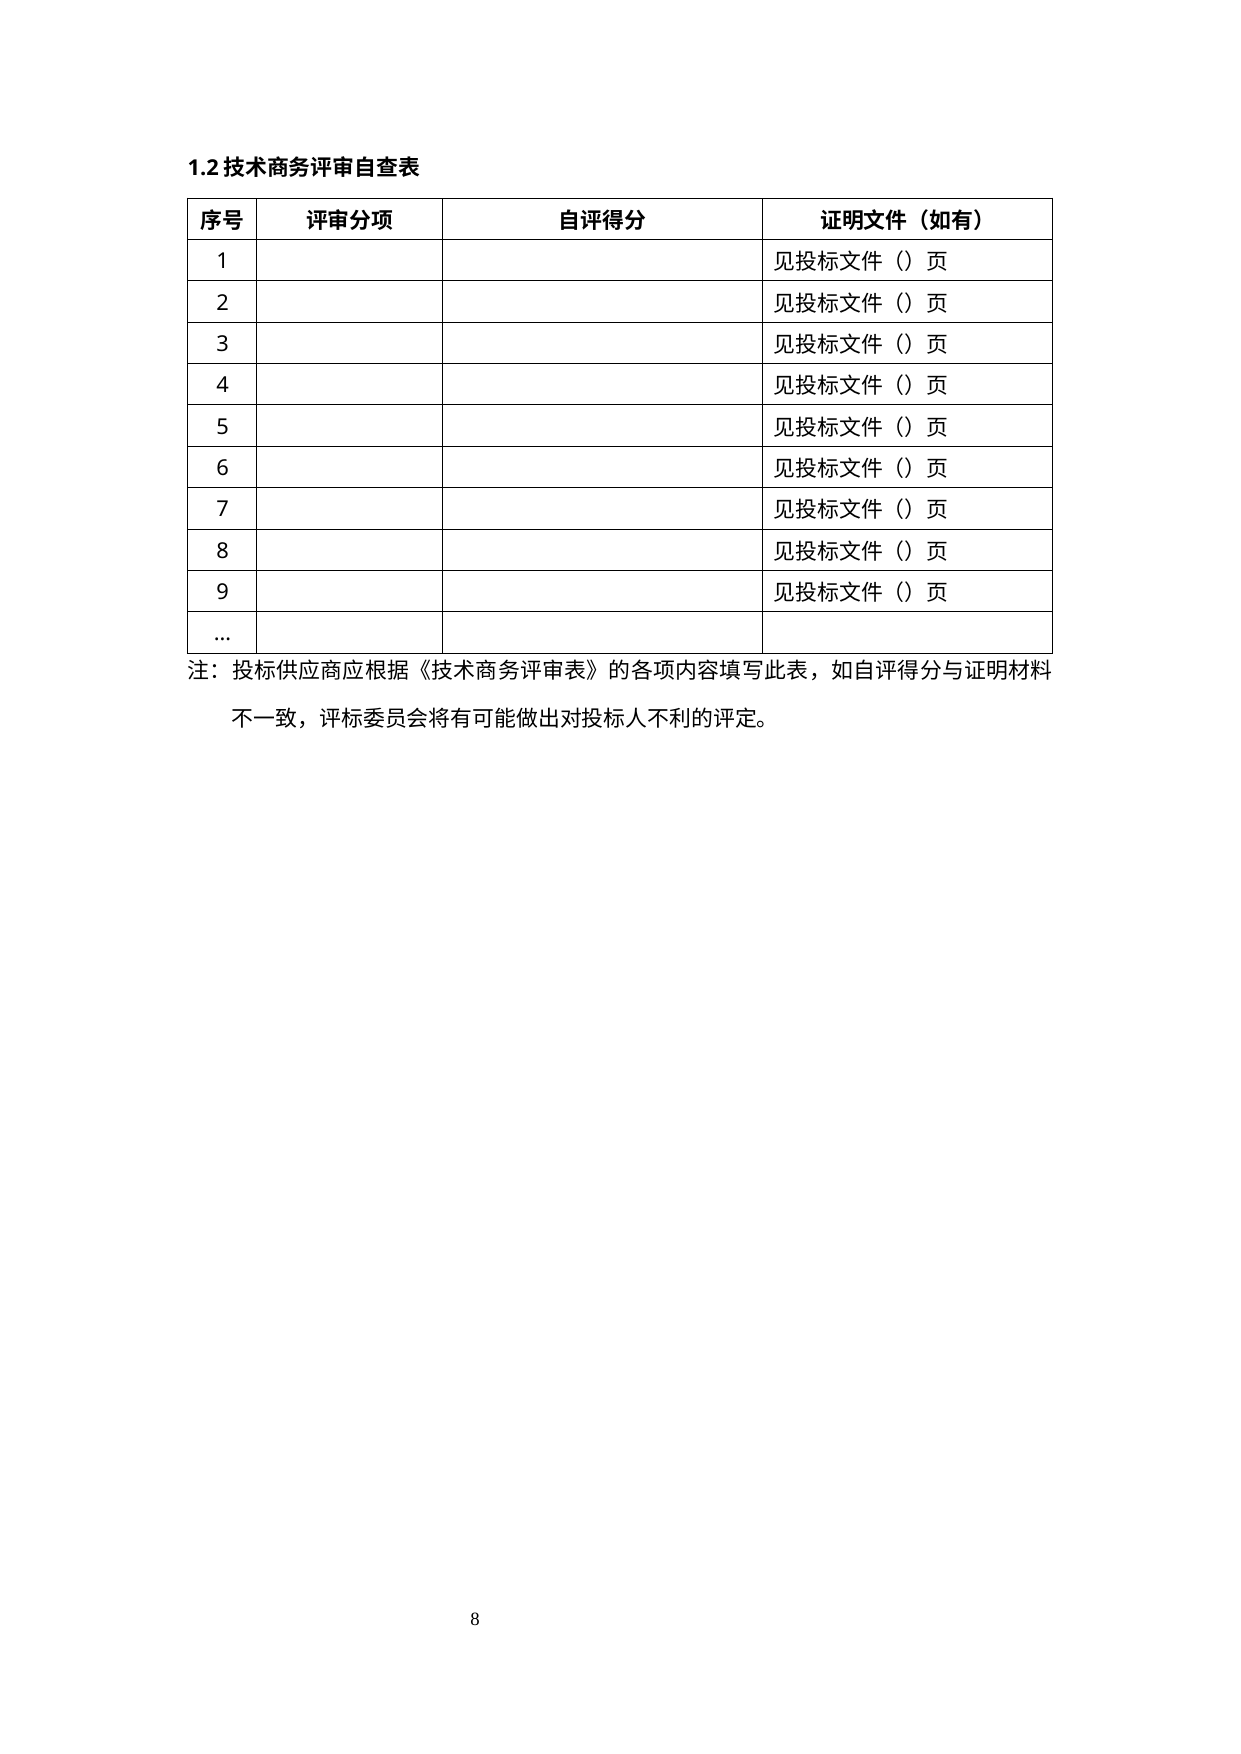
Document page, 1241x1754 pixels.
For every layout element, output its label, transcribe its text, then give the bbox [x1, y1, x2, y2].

table_cell 3 [188, 323, 256, 363]
table_cell 4 [188, 364, 256, 404]
text 注：投标供应商应根据《技术商务评审表》的各项内容填写此表，如自评得分与证明材料不一致，评标委员会将有可能做出对投标人不利的评定。 [187, 654, 1053, 733]
table_cell 见投标文件（）页 [763, 323, 1052, 363]
table_cell 见投标文件（）页 [763, 364, 1052, 404]
table_cell [257, 405, 442, 446]
table_header 自评得分 [443, 199, 762, 239]
table_cell 9 [188, 571, 256, 611]
table_cell 见投标文件（）页 [763, 240, 1052, 280]
table_cell [257, 571, 442, 611]
table_cell [443, 571, 762, 611]
table_cell 见投标文件（）页 [763, 405, 1052, 446]
table_cell [257, 323, 442, 363]
table_cell … [188, 612, 256, 652]
table_cell [257, 364, 442, 404]
table_cell [443, 612, 762, 652]
table_cell [443, 364, 762, 404]
table_header 序号 [188, 199, 256, 239]
table_cell 见投标文件（）页 [763, 281, 1052, 322]
table_cell [257, 488, 442, 528]
table_cell [257, 240, 442, 280]
table_cell 见投标文件（）页 [763, 571, 1052, 611]
table_cell 1 [188, 240, 256, 280]
table_cell [763, 612, 1052, 652]
table_cell [443, 323, 762, 363]
subtitle 1.2技术商务评审自查表 [187, 150, 1053, 182]
table_cell [443, 240, 762, 280]
table_cell 8 [188, 530, 256, 570]
table_cell 见投标文件（）页 [763, 530, 1052, 570]
table_header 证明文件（如有） [763, 199, 1052, 239]
table_cell 5 [188, 405, 256, 446]
table_cell 见投标文件（）页 [763, 488, 1052, 528]
table_cell 6 [188, 447, 256, 487]
table_cell [443, 281, 762, 322]
table_cell [257, 530, 442, 570]
table_cell [443, 447, 762, 487]
table_cell 2 [188, 281, 256, 322]
table_cell [257, 447, 442, 487]
table_cell [443, 530, 762, 570]
table_cell [443, 488, 762, 528]
table_cell [257, 281, 442, 322]
table_header 评审分项 [257, 199, 442, 239]
table_cell [443, 405, 762, 446]
table_cell 见投标文件（）页 [763, 447, 1052, 487]
table_cell [257, 612, 442, 652]
table_cell 7 [188, 488, 256, 528]
